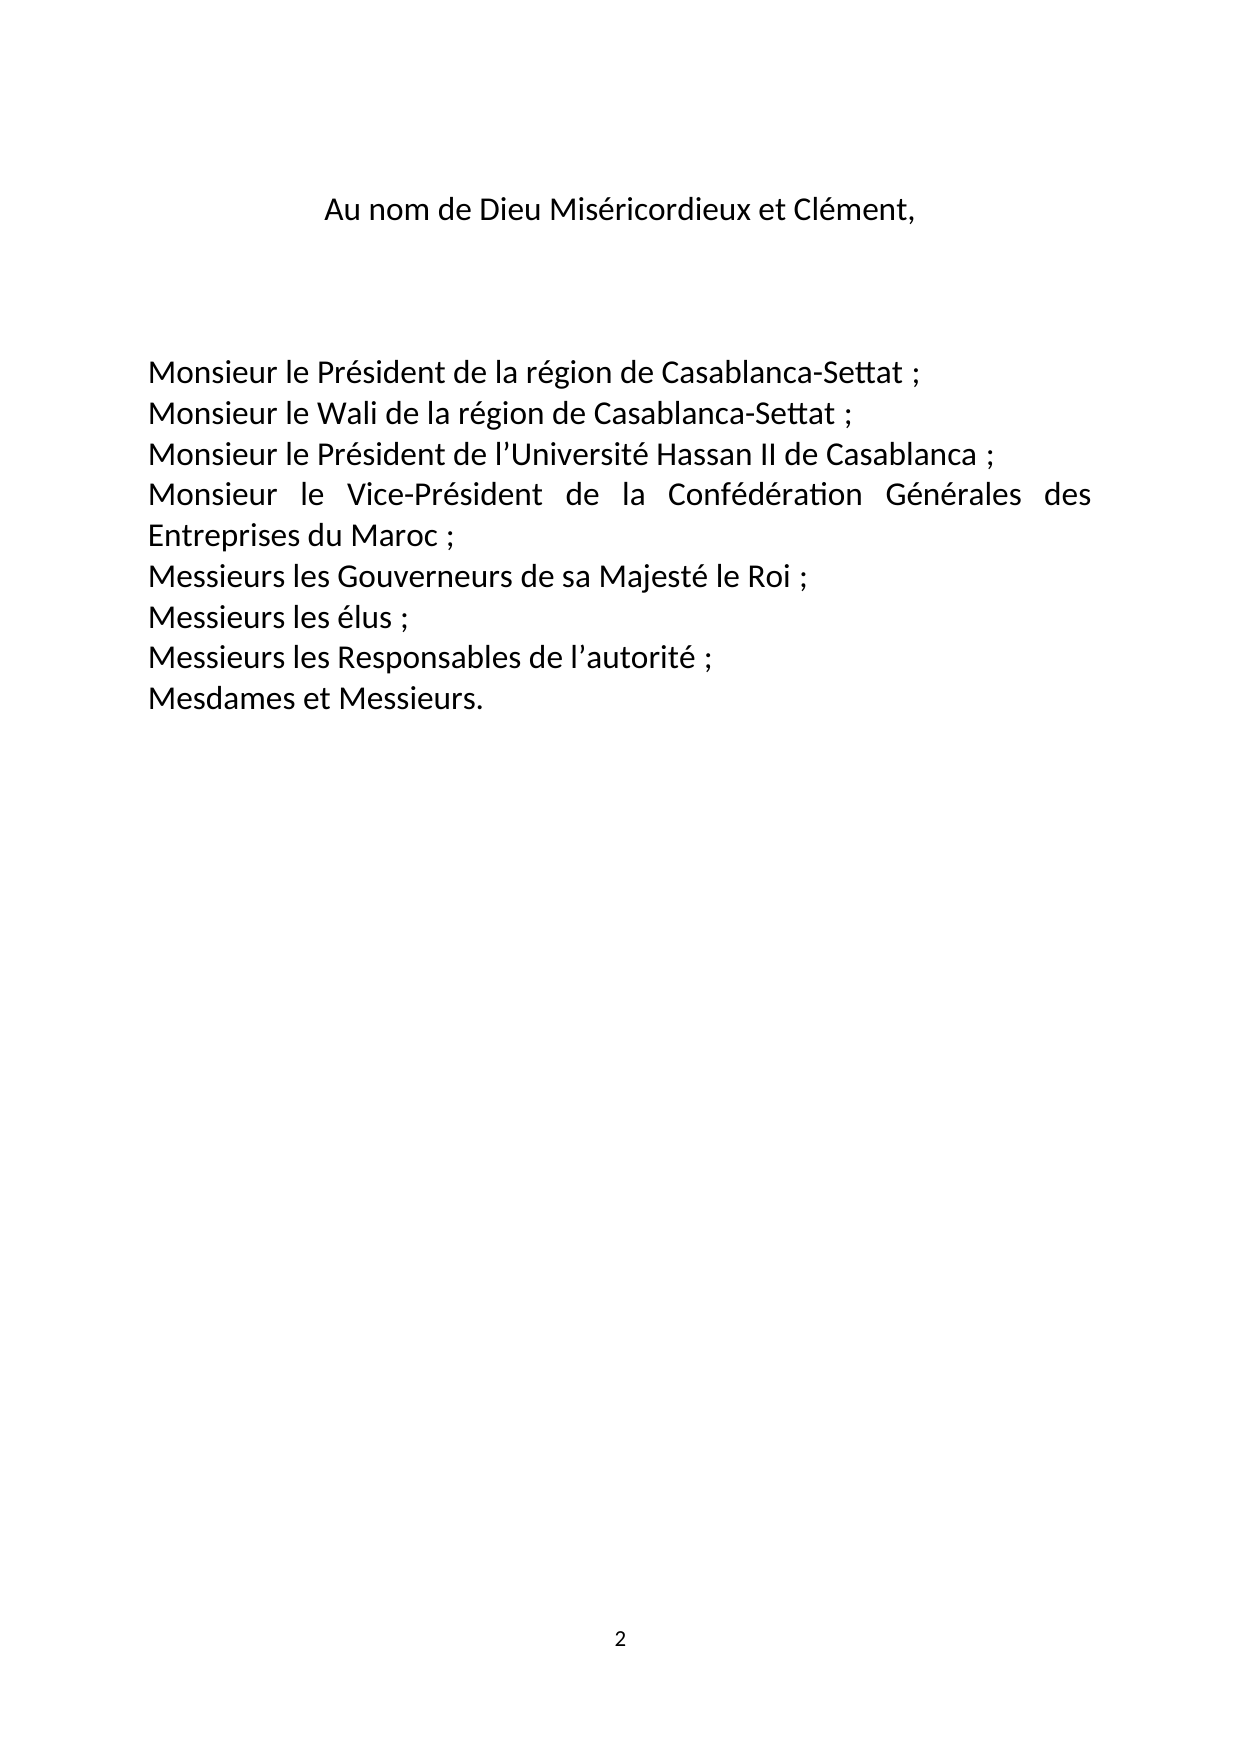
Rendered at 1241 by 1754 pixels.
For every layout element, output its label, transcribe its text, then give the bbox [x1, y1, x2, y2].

text Monsieur le Vice-Président de la Confédération Générales des Entreprises du Maroc ; [148, 473, 1093, 555]
text Monsieur le Président de l’Université Hassan II de Casablanca ; [148, 433, 1093, 473]
text Monsieur le Président de la région de Casablanca-Settat ; [148, 351, 1093, 392]
text Messieurs les élus ; [148, 596, 1093, 636]
text Mesdames et Messieurs. [148, 677, 1093, 718]
text Monsieur le Wali de la région de Casablanca-Settat ; [148, 392, 1093, 433]
text Au nom de Dieu Miséricordieux et Clément, [148, 188, 1093, 229]
text Messieurs les Responsables de l’autorité ; [148, 636, 1093, 677]
text Messieurs les Gouverneurs de sa Majesté le Roi ; [148, 555, 1093, 596]
